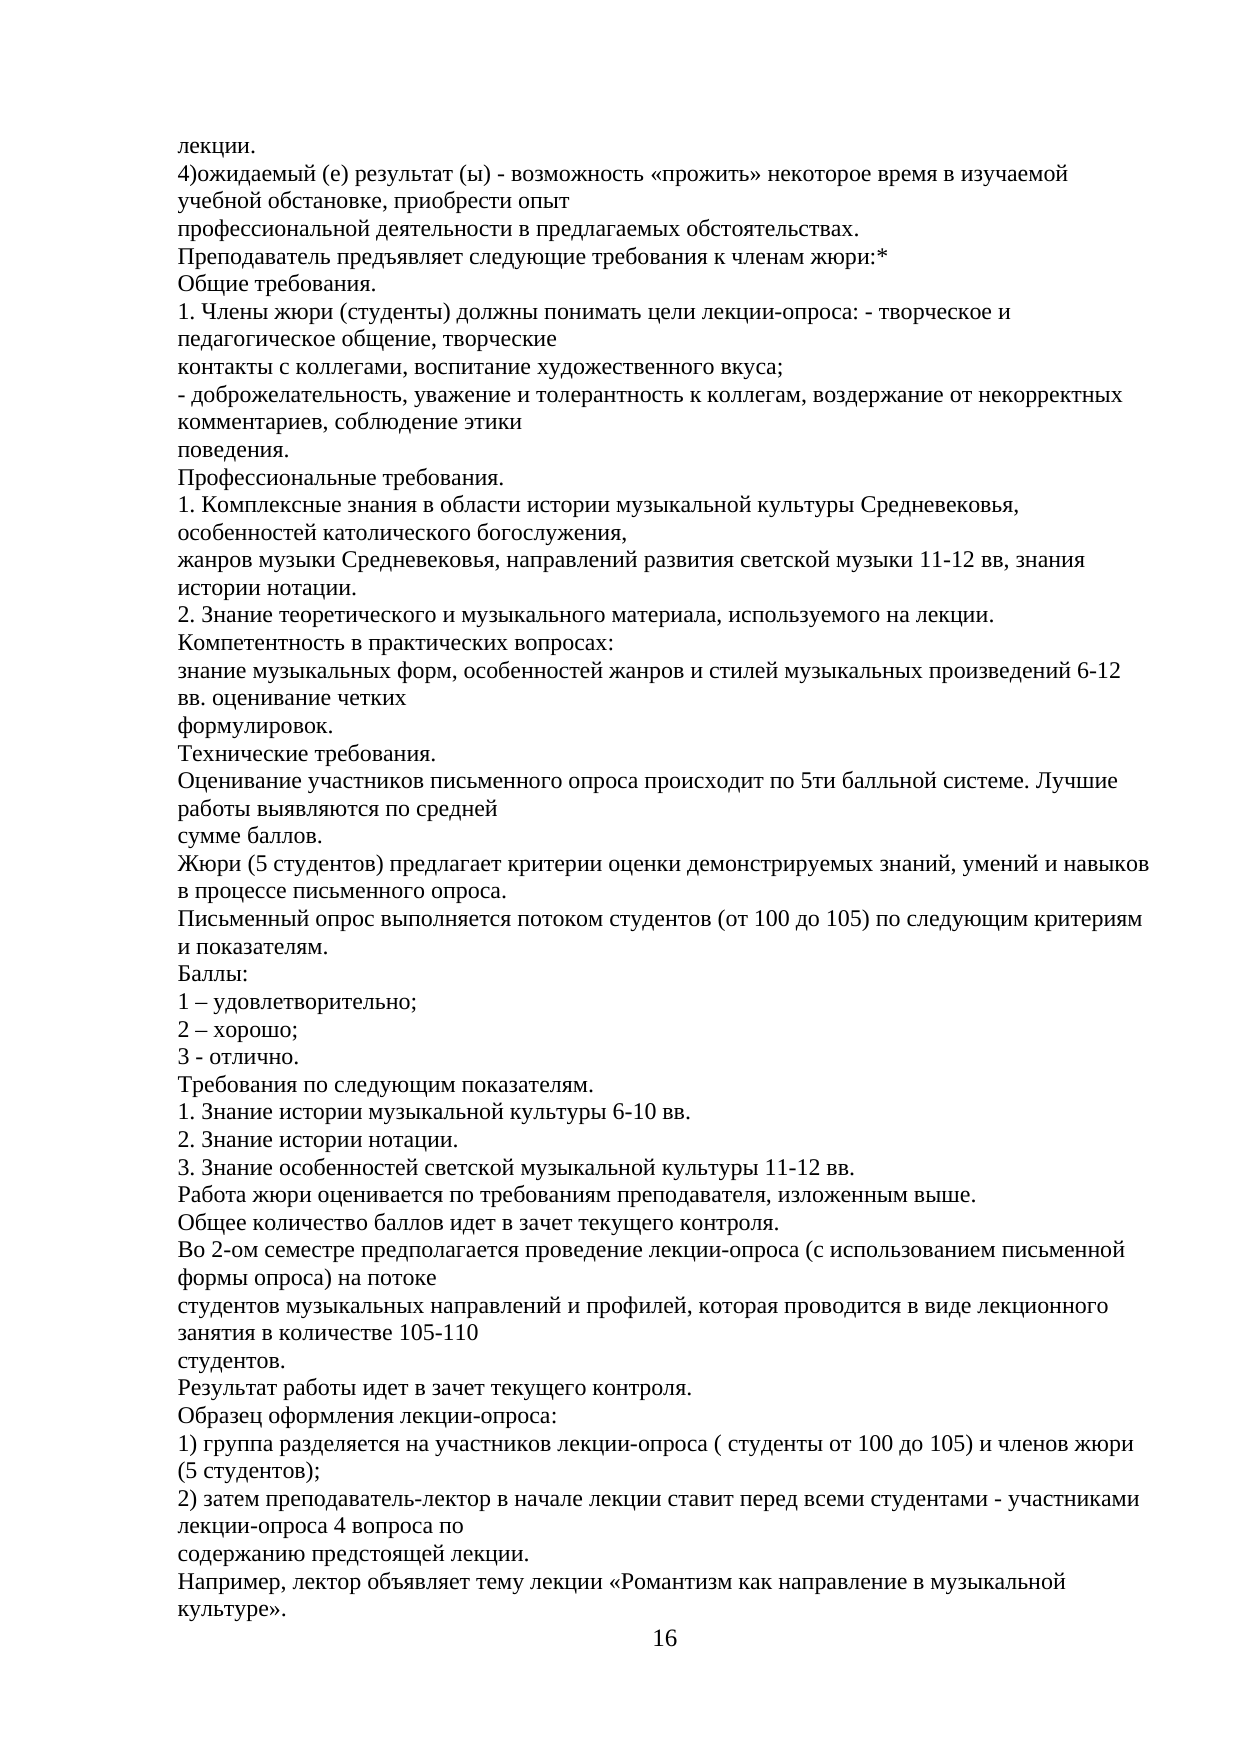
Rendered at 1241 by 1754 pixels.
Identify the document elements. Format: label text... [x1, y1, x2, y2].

text формулировок. [177, 711, 1152, 738]
text Результат работы идет в зачет текущего контроля. [177, 1373, 1152, 1401]
text Жюри (5 студентов) предлагает критерии оценки демонстрируемых знаний, умений и навыков в процессе письменного опроса. [177, 849, 1152, 904]
text Письменный опрос выполняется потоком студентов (от 100 до 105) по следующим критериям и показателям. [177, 904, 1152, 959]
text студентов музыкальных направлений и профилей, которая проводится в виде лекционного занятия в количестве 105-110 [177, 1291, 1152, 1346]
text 3 - отлично. [177, 1042, 1152, 1070]
text контакты с коллегами, воспитание художественного вкуса; [177, 352, 1152, 380]
text 1. Знание истории музыкальной культуры 6-10 вв. [177, 1097, 1152, 1125]
text Образец оформления лекции-опроса: [177, 1401, 1152, 1429]
text сумме баллов. [177, 821, 1152, 849]
text Например, лектор объявляет тему лекции «Романтизм как направление в музыкальной культуре». [177, 1567, 1152, 1622]
text 2 – хорошо; [177, 1014, 1152, 1042]
text Технические требования. [177, 738, 1152, 766]
text знание музыкальных форм, особенностей жанров и стилей музыкальных произведений 6-12 вв. оценивание четких [177, 656, 1152, 711]
text профессиональной деятельности в предлагаемых обстоятельствах. [177, 214, 1152, 242]
text студентов. [177, 1346, 1152, 1373]
text Работа жюри оценивается по требованиям преподавателя, изложенным выше. [177, 1180, 1152, 1208]
text Профессиональные требования. [177, 462, 1152, 490]
text 2) затем преподаватель-лектор в начале лекции ставит перед всеми студентами - участниками лекции-опроса 4 вопроса по [177, 1484, 1152, 1539]
text Баллы: [177, 959, 1152, 987]
text Общее количество баллов идет в зачет текущего контроля. [177, 1208, 1152, 1235]
text Преподаватель предъявляет следующие требования к членам жюри:* [177, 242, 1152, 269]
text Во 2-ом семестре предполагается проведение лекции-опроса (с использованием письменной формы опроса) на потоке [177, 1235, 1152, 1291]
text поведения. [177, 435, 1152, 462]
text 4)ожидаемый (е) результат (ы) - возможность «прожить» некоторое время в изучаемой учебной обстановке, приобрести опыт [177, 159, 1152, 214]
text 2. Знание истории нотации. [177, 1125, 1152, 1153]
text 2. Знание теоретического и музыкального материала, используемого на лекции. Компетентность в практических вопросах: [177, 601, 1152, 656]
text жанров музыки Средневековья, направлений развития светской музыки 11-12 вв, знания истории нотации. [177, 545, 1152, 601]
text 1. Члены жюри (студенты) должны понимать цели лекции-опроса: - творческое и педагогическое общение, творческие [177, 297, 1152, 352]
text 1. Комплексные знания в области истории музыкальной культуры Средневековья, особенностей католического богослужения, [177, 490, 1152, 545]
text Требования по следующим показателям. [177, 1070, 1152, 1097]
text лекции. [177, 131, 1152, 159]
text 1) группа разделяется на участников лекции-опроса ( студенты от 100 до 105) и членов жюри (5 студентов); [177, 1429, 1152, 1484]
text Оценивание участников письменного опроса происходит по 5ти балльной системе. Лучшие работы выявляются по средней [177, 766, 1152, 821]
text содержанию предстоящей лекции. [177, 1539, 1152, 1567]
text Общие требования. [177, 269, 1152, 297]
text 3. Знание особенностей светской музыкальной культуры 11-12 вв. [177, 1153, 1152, 1180]
text 1 – удовлетворительно; [177, 987, 1152, 1014]
text - доброжелательность, уважение и толерантность к коллегам, воздержание от некорректных комментариев, соблюдение этики [177, 380, 1152, 435]
